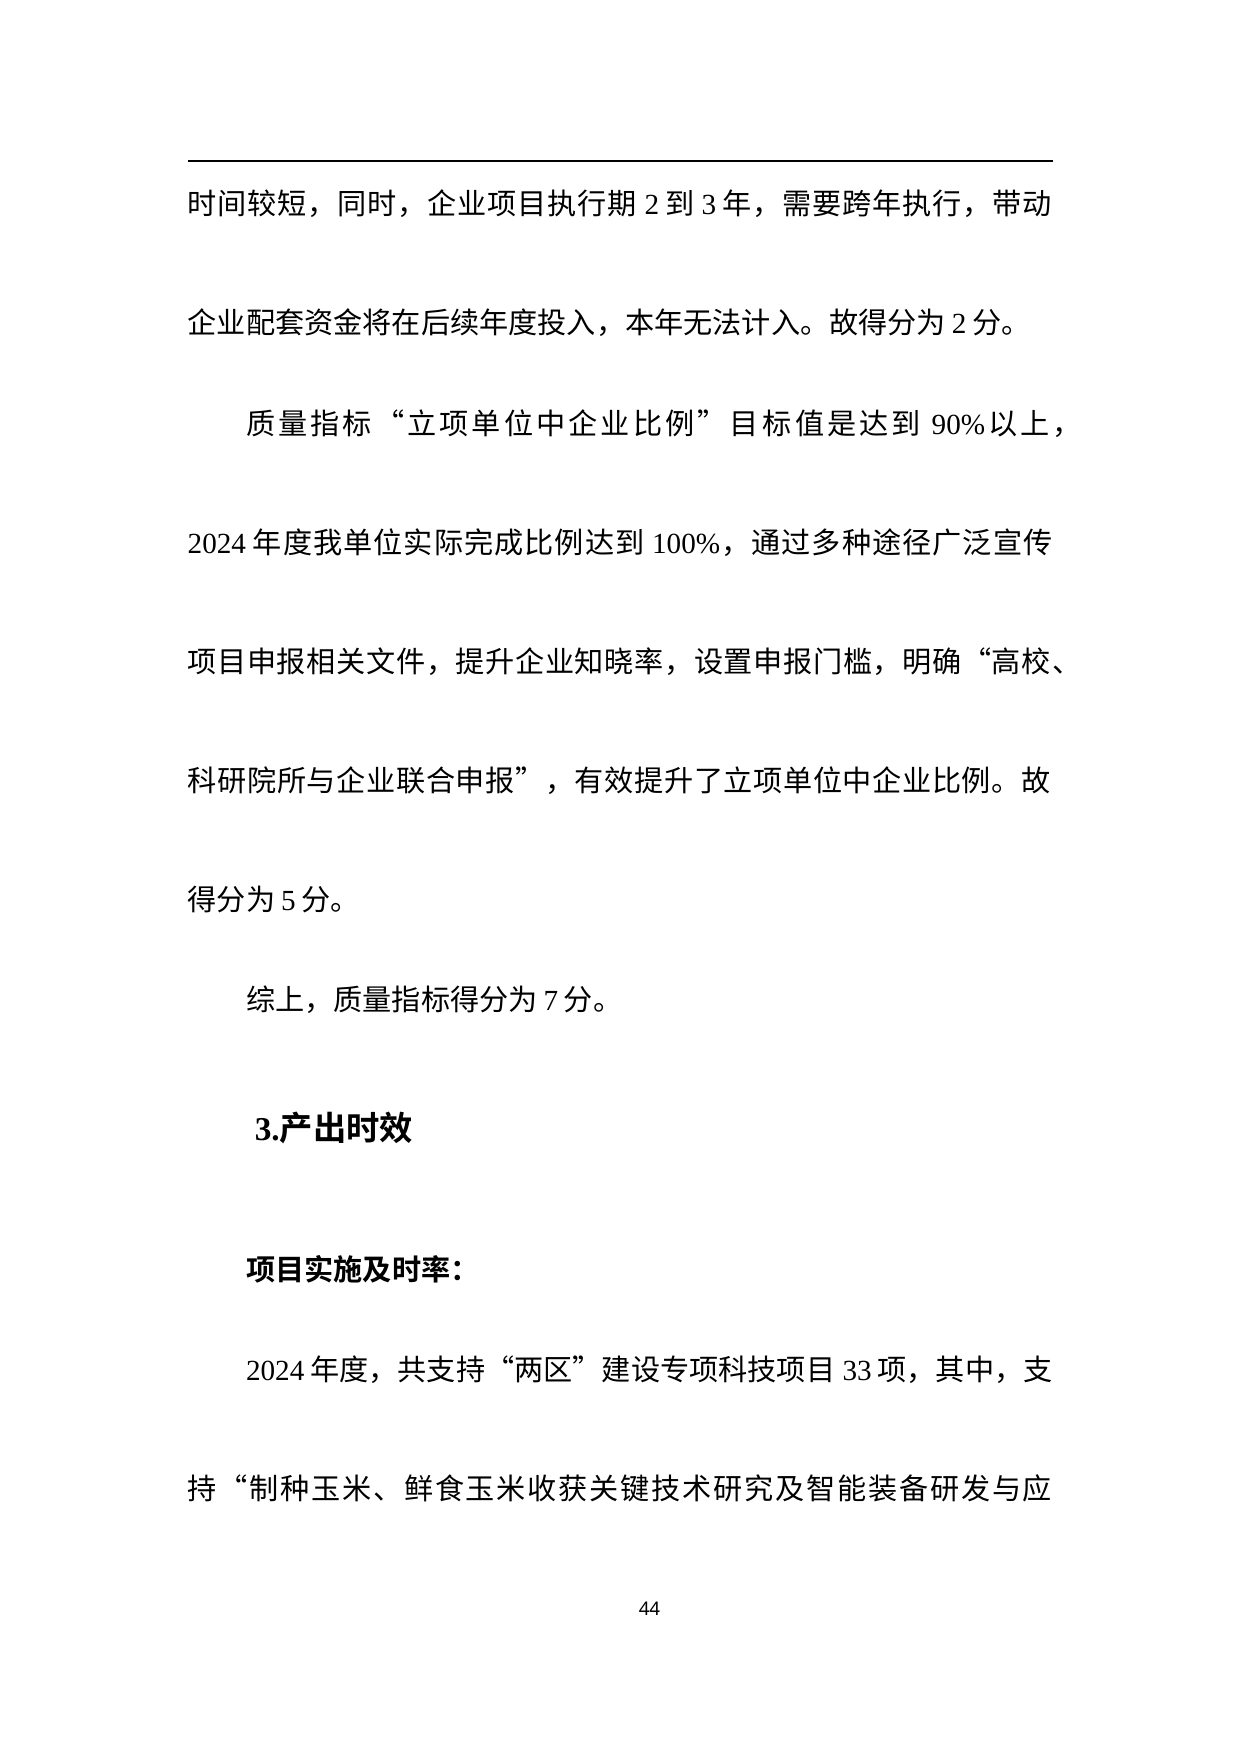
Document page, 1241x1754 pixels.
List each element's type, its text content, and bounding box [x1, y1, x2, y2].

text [187, 162, 1053, 361]
text 质量指标“立项单位中企业比例”目标值是达到90%以上，2024年度我单位实际完成比例达到100%，通过多种途径广泛宣传项目申报相关文件，提升企业知晓率，设置申报门槛，明确“高校、科研院所与企业联合申报”，有效提升了立项单位中企业比例。故得分为5分。 [187, 382, 1053, 937]
text 综上，质量指标得分为7分。 [187, 958, 1053, 1038]
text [187, 1328, 1053, 1527]
text 项目实施及时率： [187, 1228, 1053, 1307]
subtitle 3.产出时效 [187, 1086, 1053, 1165]
